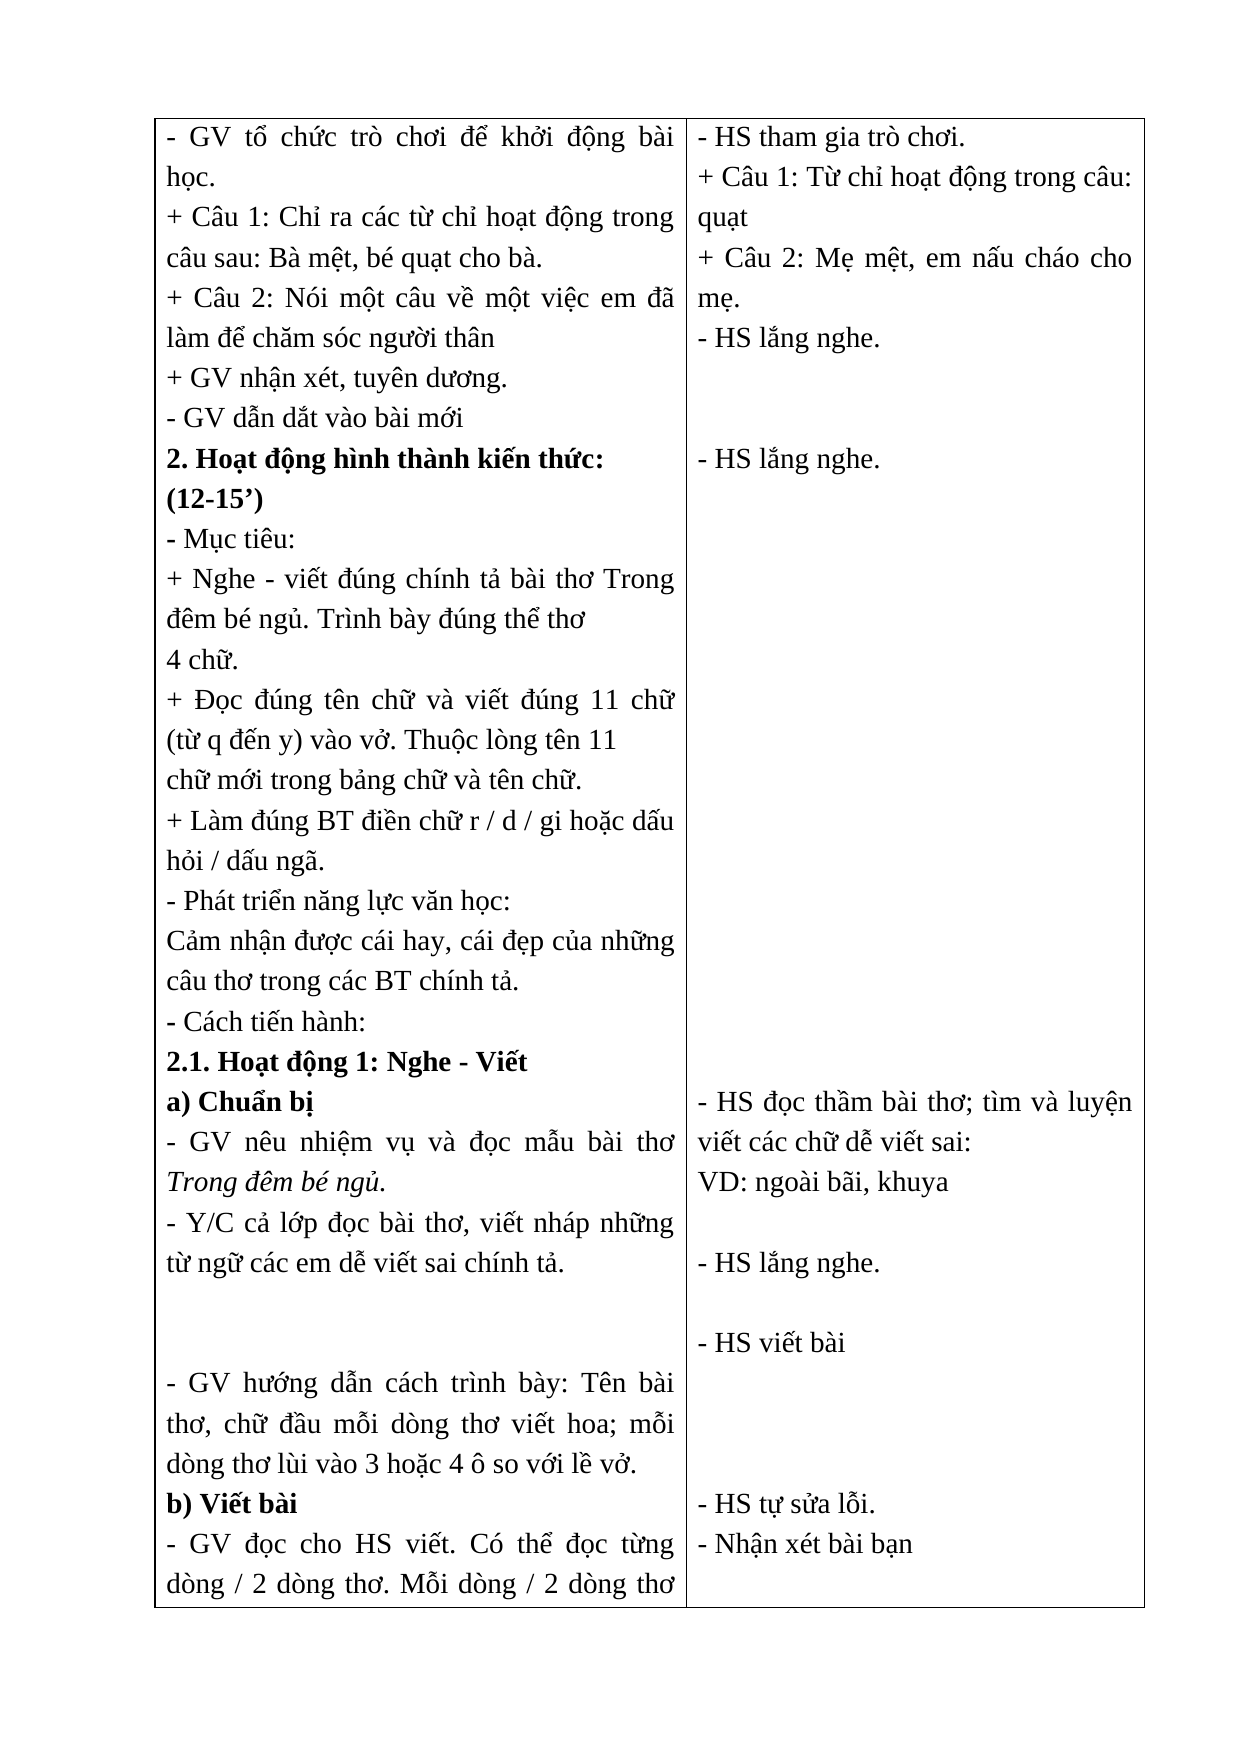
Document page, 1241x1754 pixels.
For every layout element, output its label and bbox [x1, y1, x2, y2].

table_cell [156, 119, 686, 1607]
table_cell [687, 119, 1144, 1607]
